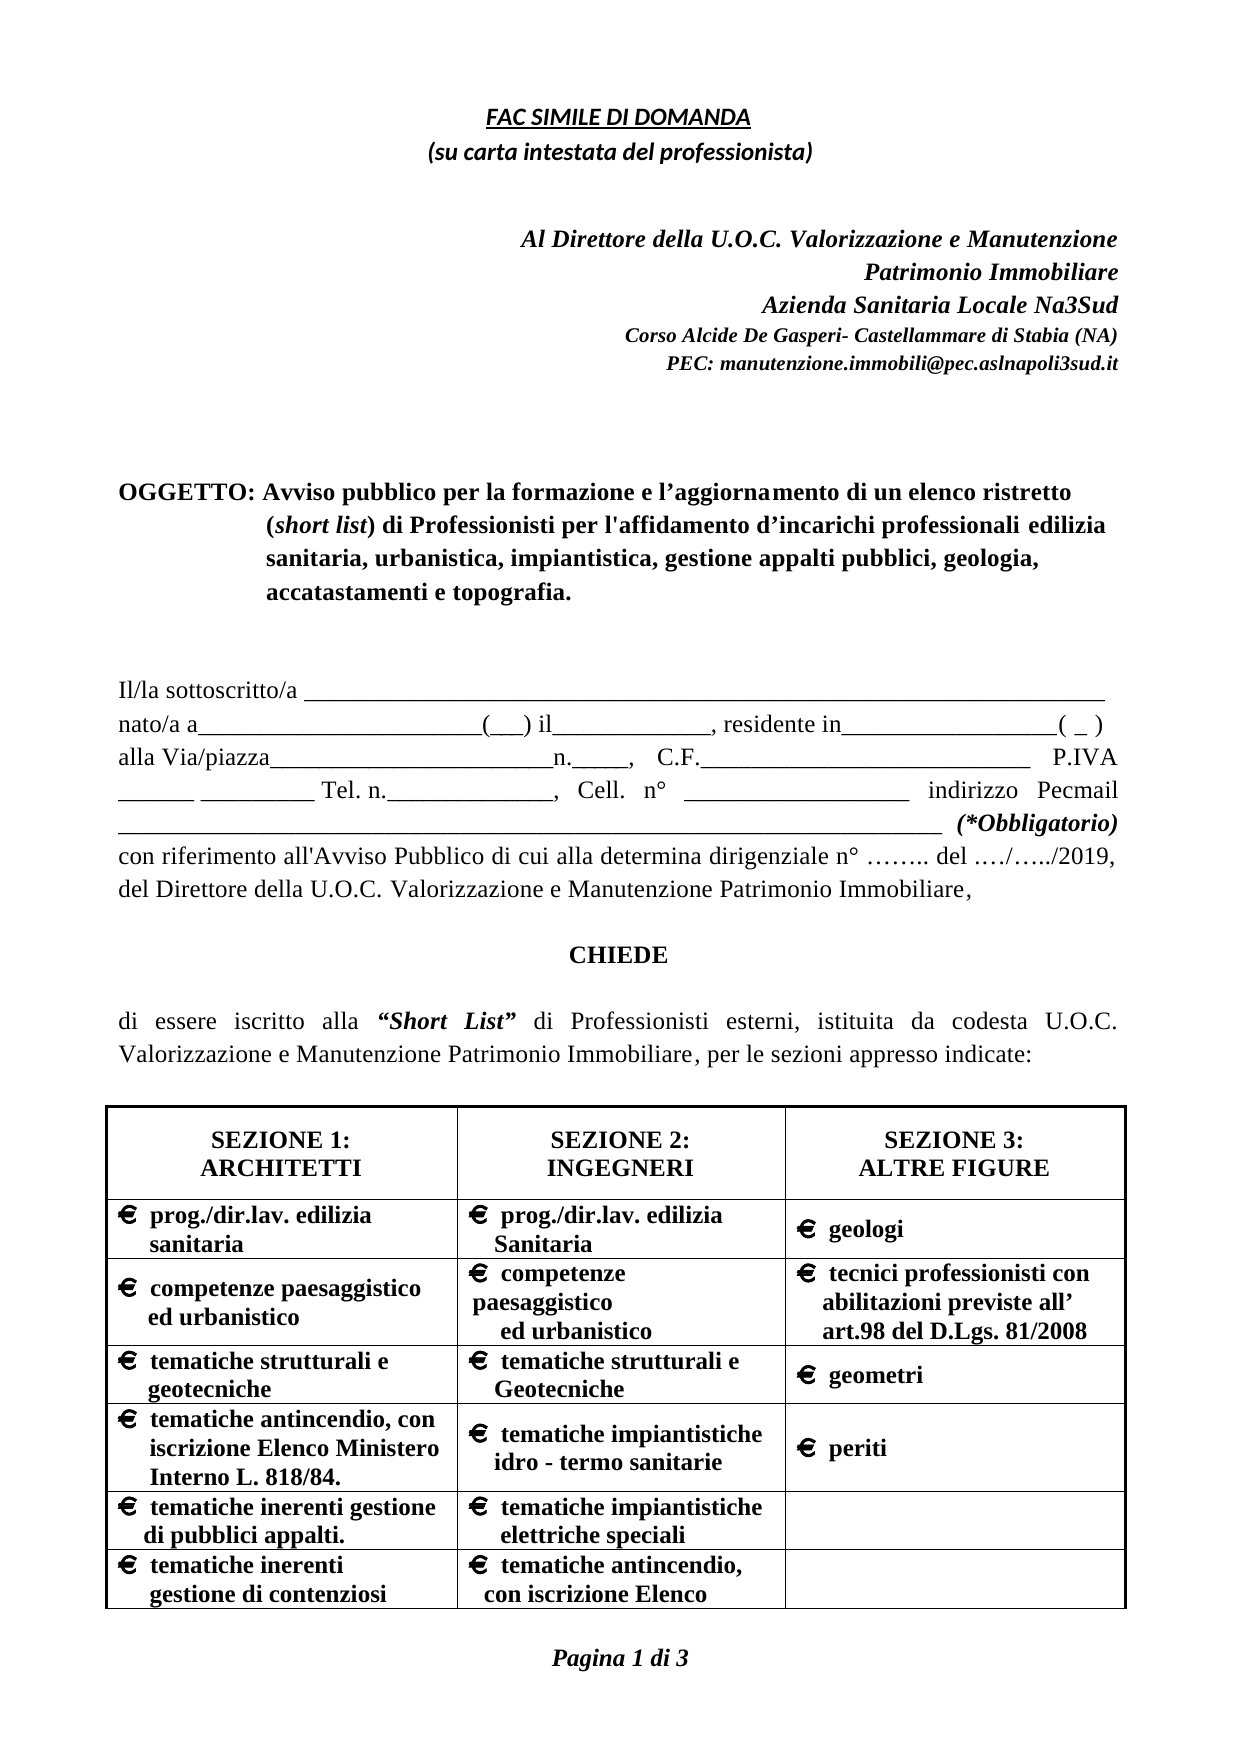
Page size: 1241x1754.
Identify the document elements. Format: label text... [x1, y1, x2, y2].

table_cell geologi [786, 1200, 1124, 1257]
table_cell tematiche strutturali e geotecniche [108, 1346, 457, 1403]
table_cell geometri [786, 1346, 1124, 1403]
text Al Direttore della U.O.C. Valorizzazione e Manutenzione [472, 224, 1119, 253]
table_cell tecnici professionisti con abilitazioni previste all’ art.98 del D.Lgs. 81/2008 [786, 1259, 1124, 1345]
text accatastamenti e topografia. [118, 577, 1119, 605]
text Azienda Sanitaria Locale Na3Sud [723, 290, 1119, 319]
text nato/a a ( ) il , residente in_________________(_) [118, 709, 1119, 737]
table_cell prog./dir.lav. edilizia Sanitaria [458, 1200, 785, 1257]
text PEC: manutenzione.immobili@pec.aslnapoli3sud.it [517, 351, 1119, 375]
table_cell tematiche antincendio, con iscrizione Elenco Ministero Interno L. 818/84. [108, 1404, 457, 1491]
text di essere iscritto alla “Short List” di Professionisti esterni, istituita da codesta U.O.C. Valorizzazione e Manutenzione Patrimonio Immobiliare, per le sezioni appresso indicate: [118, 1006, 1119, 1068]
text OGGETTO: Avviso pubblico per la formazione e l’aggiornamento di un elenco ristretto [118, 477, 1119, 506]
table_header SEZIONE 3: ALTRE FIGURE [786, 1108, 1124, 1199]
table_cell tematiche impiantistiche idro - termo sanitarie [458, 1404, 785, 1491]
text Corso Alcide De Gasperi- Castellammare di Stabia (NA) [517, 323, 1119, 347]
text (short list) di Professionisti per l'affidamento d’incarichi professionali edilizia [118, 511, 1119, 539]
table_cell tematiche inerenti gestione di pubblici appalti. [108, 1492, 457, 1549]
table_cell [108, 1550, 457, 1608]
text alla Via/piazza n. , C.F.__________________________ P.IVA ______ _________ Tel. n. , Cell. n° __________________ indirizzo Pecmail _________________________________________________________________ (*Obbligatorio) con riferimento all'Avviso Pubblico di cui alla determina dirigenziale n° …….. del .…/…../2019, del Direttore della U.O.C. Valorizzazione e Manutenzione Patrimonio Immobiliare, [118, 742, 1119, 902]
table_cell prog./dir.lav. edilizia sanitaria [108, 1200, 457, 1257]
table_header SEZIONE 1: ARCHITETTI [108, 1108, 457, 1199]
text sanitaria, urbanistica, impiantistica, gestione appalti pubblici, geologia, [118, 543, 1119, 572]
table_cell tematiche impiantistiche elettriche speciali [458, 1492, 785, 1549]
table_cell competenze paesaggistico ed urbanistico [458, 1259, 785, 1345]
text Il/la sottoscritto/a [118, 676, 1119, 704]
text CHIEDE [118, 940, 1119, 968]
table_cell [458, 1550, 785, 1608]
text Patrimonio Immobiliare [472, 257, 1119, 286]
table_cell [786, 1550, 1124, 1608]
table_cell [786, 1492, 1124, 1549]
table_cell tematiche strutturali e Geotecniche [458, 1346, 785, 1403]
table_cell competenze paesaggistico ed urbanistico [108, 1259, 457, 1345]
table_header SEZIONE 2: INGEGNERI [458, 1108, 785, 1199]
table_cell periti [786, 1404, 1124, 1491]
